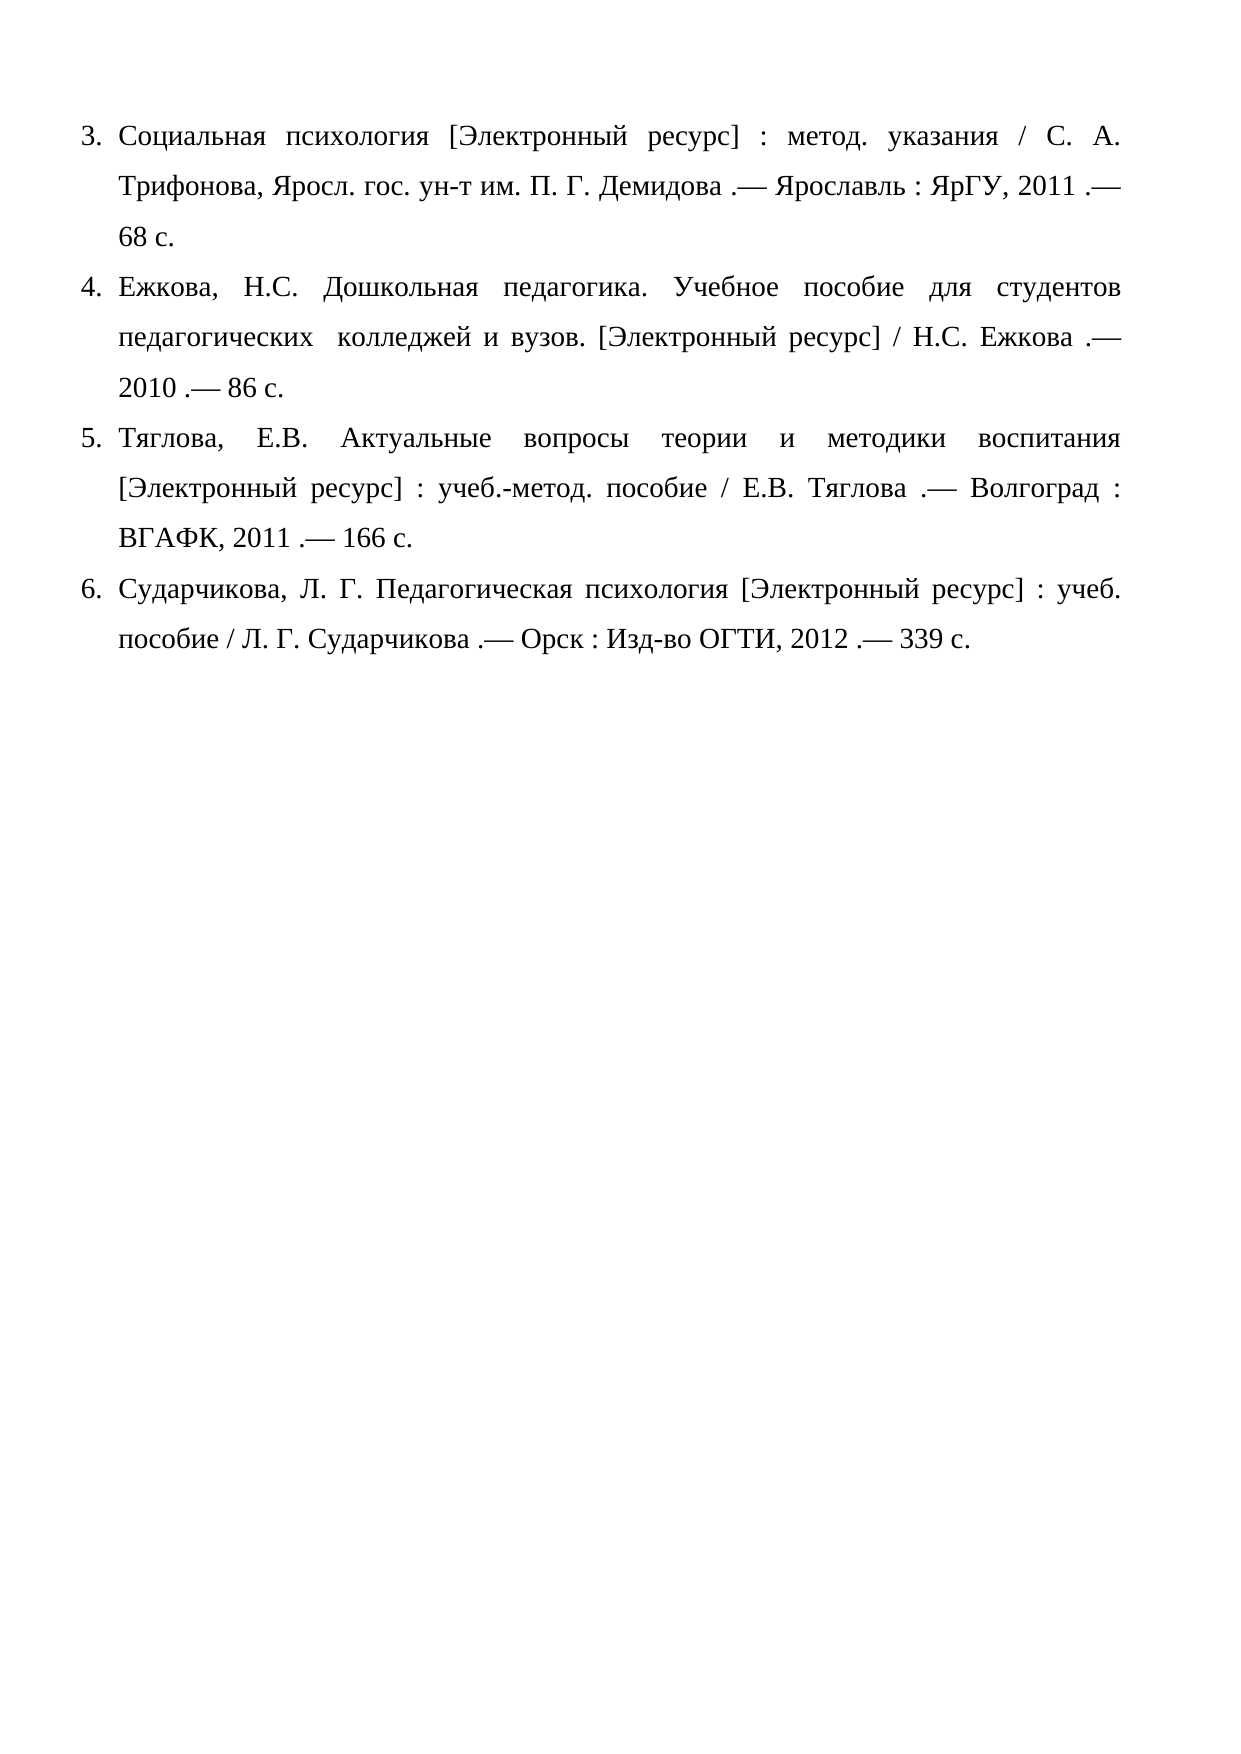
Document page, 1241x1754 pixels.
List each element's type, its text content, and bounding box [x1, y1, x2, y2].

list Ежкова, Н.С. Дошкольная педагогика. Учебное пособие для студентов педагогических колледжей и вузов. [Электронный ресурс] / Н.С. Ежкова .— 2010 .— 86 с. [81, 269, 1122, 403]
list Сударчикова, Л. Г. Педагогическая психология [Электронный ресурс] : учеб. пособие / Л. Г. Сударчикова .— Орск : Изд-во ОГТИ, 2012 .— 339 с. [81, 571, 1122, 655]
list Социальная психология [Электронный ресурс] : метод. указания / С. А. Трифонова, Яросл. гос. ун-т им. П. Г. Демидова .— Ярославль : ЯрГУ, 2011 .— 68 с. [81, 118, 1122, 252]
list Тяглова, Е.В. Актуальные вопросы теории и методики воспитания [Электронный ресурс] : учеб.-метод. пособие / Е.В. Тяглова .— Волгоград : ВГАФК, 2011 .— 166 с. [81, 420, 1122, 554]
